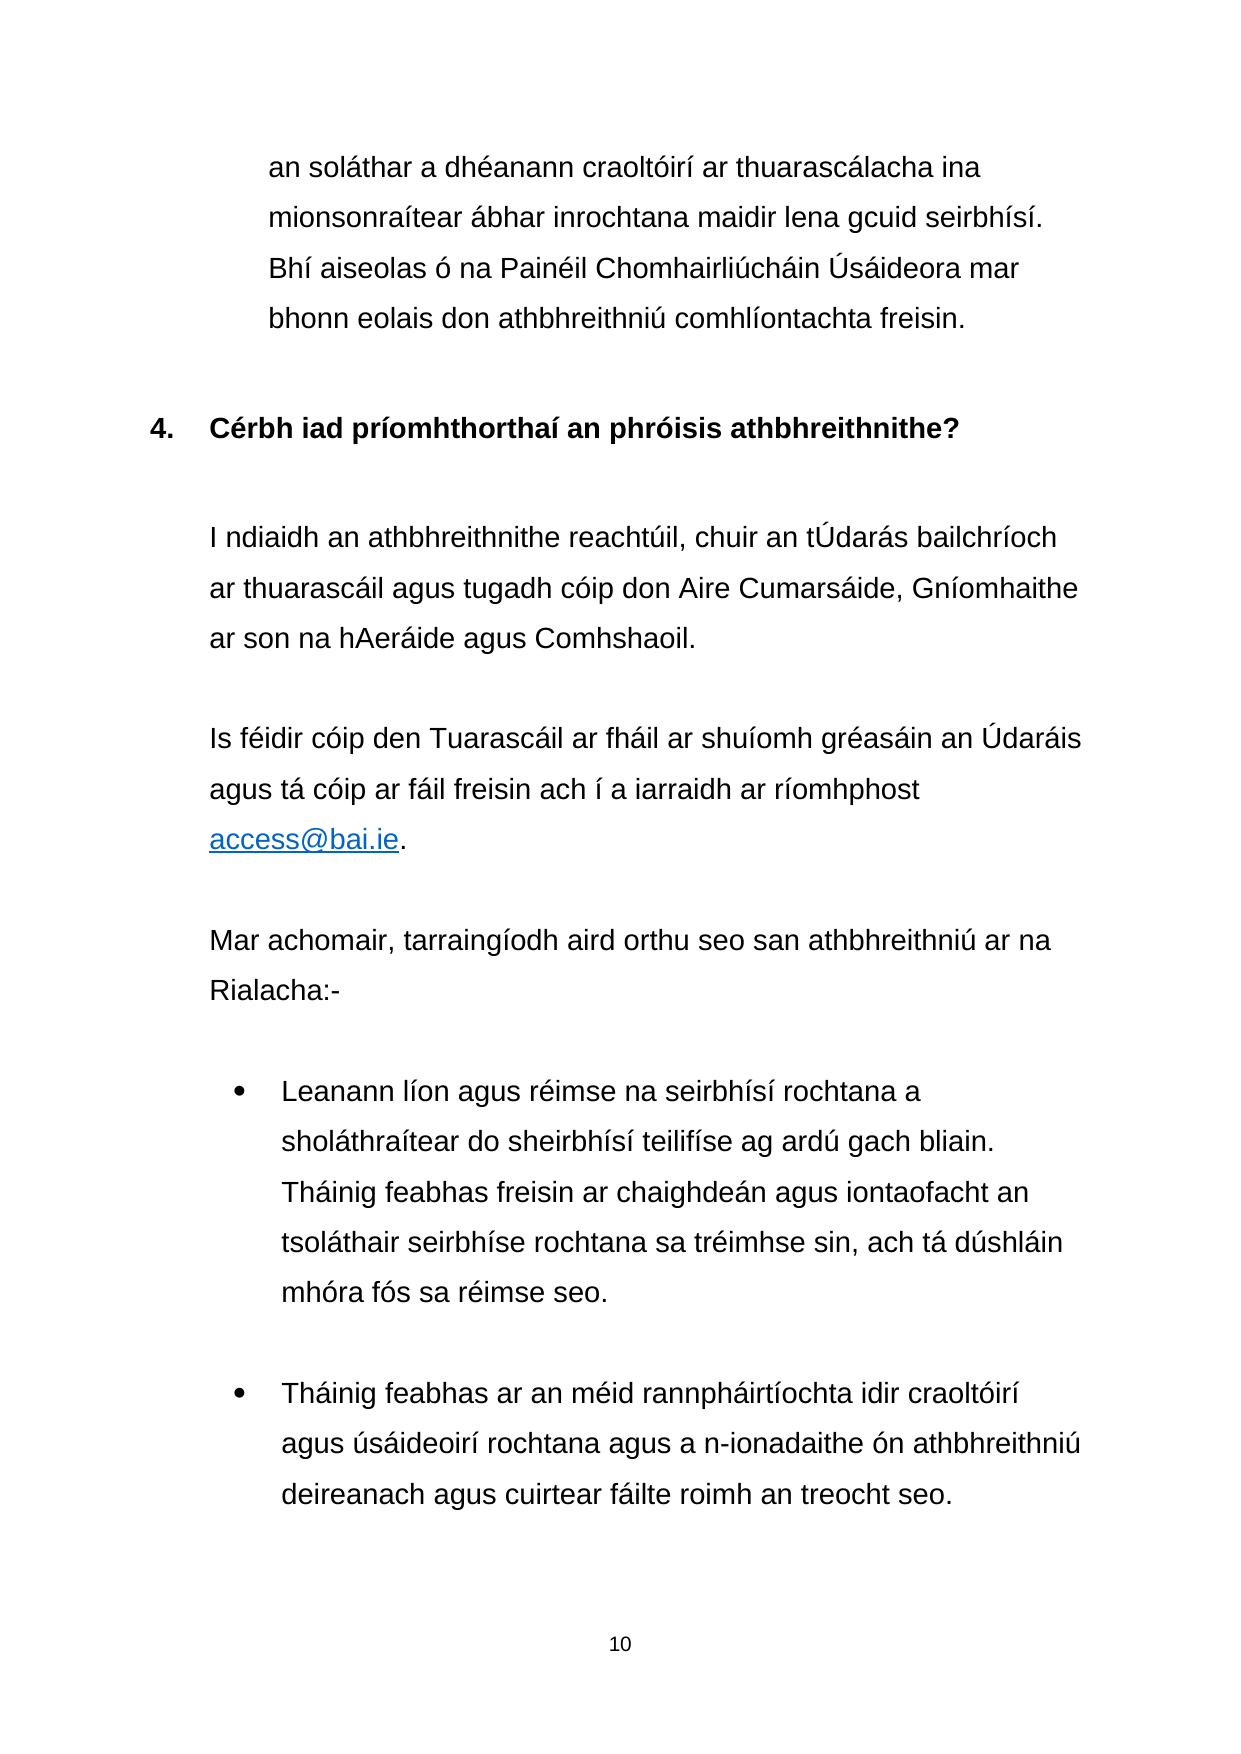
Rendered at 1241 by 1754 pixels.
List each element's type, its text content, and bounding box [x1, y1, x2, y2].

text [268, 150, 1090, 334]
list Leanann líon agus réimse na seirbhísí rochtana a sholáthraítear do sheirbhísí teilifíse ag ardú gach bliain. Tháinig feabhas freisin ar chaighdeán agus iontaofacht an tsoláthair seirbhíse rochtana sa tréimhse sin, ach tá dúshláin mhóra fós sa réimse seo. [234, 1074, 1090, 1309]
list Tháinig feabhas ar an méid rannpháirtíochta idir craoltóirí agus úsáideoirí rochtana agus a n-ionadaithe ón athbhreithniú deireanach agus cuirtear fáilte roimh an treocht seo. [234, 1376, 1090, 1510]
text Is féidir cóip den Tuarascáil ar fháil ar shuíomh gréasáin an Údaráis agus tá cóip ar fáil freisin ach í a iarraidh ar ríomhphost access@bai.ie. [209, 722, 1090, 856]
text I ndiaidh an athbhreithnithe reachtúil, chuir an tÚdarás bailchríoch ar thuarascáil agus tugadh cóip don Aire Cumarsáide, Gníomhaithe ar son na hAeráide agus Comhshaoil. [209, 520, 1090, 654]
text Mar achomair, tarraingíodh aird orthu seo san athbhreithniú ar na Rialacha:- [209, 923, 1090, 1007]
list Cérbh iad príomhthorthaí an phróisis athbhreithnithe? [150, 411, 1090, 444]
